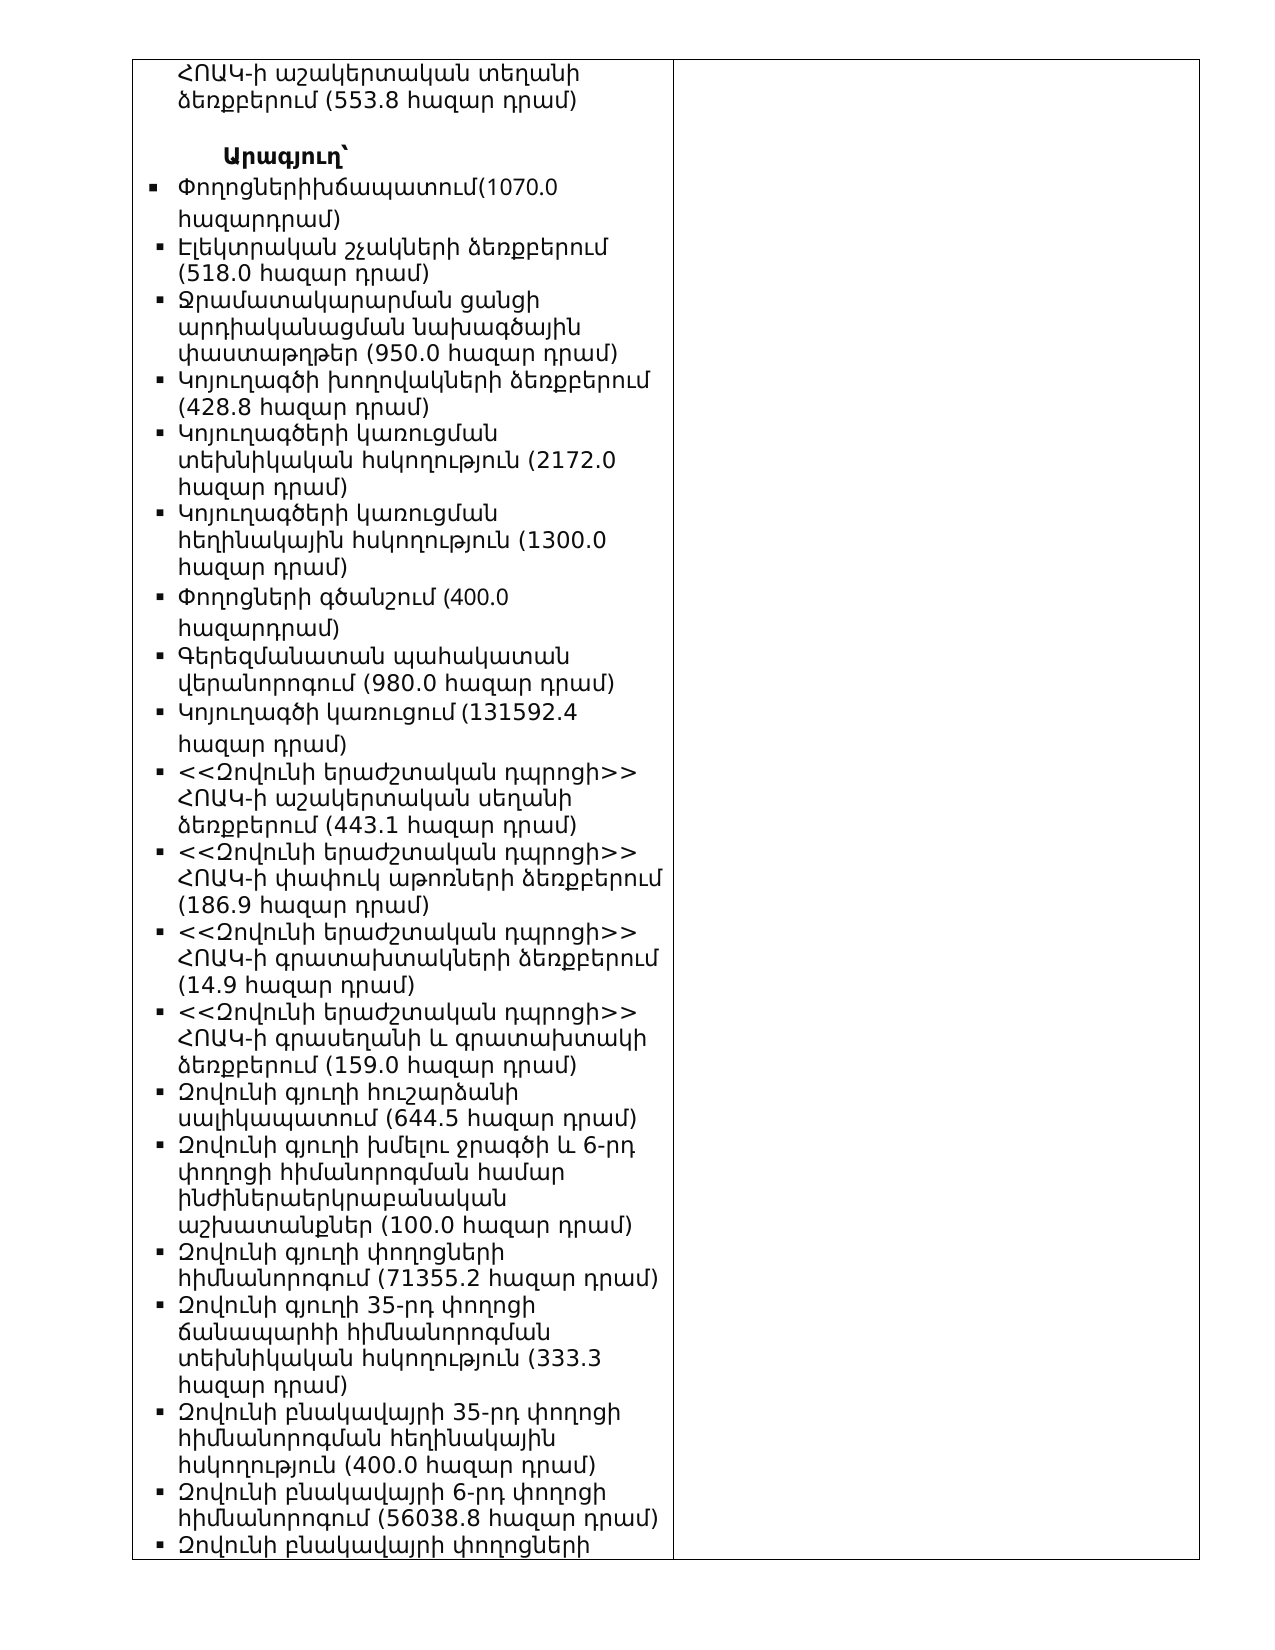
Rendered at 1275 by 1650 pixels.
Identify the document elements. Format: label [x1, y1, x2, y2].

table_header [133, 60, 673, 1559]
table_header [674, 60, 1199, 1559]
